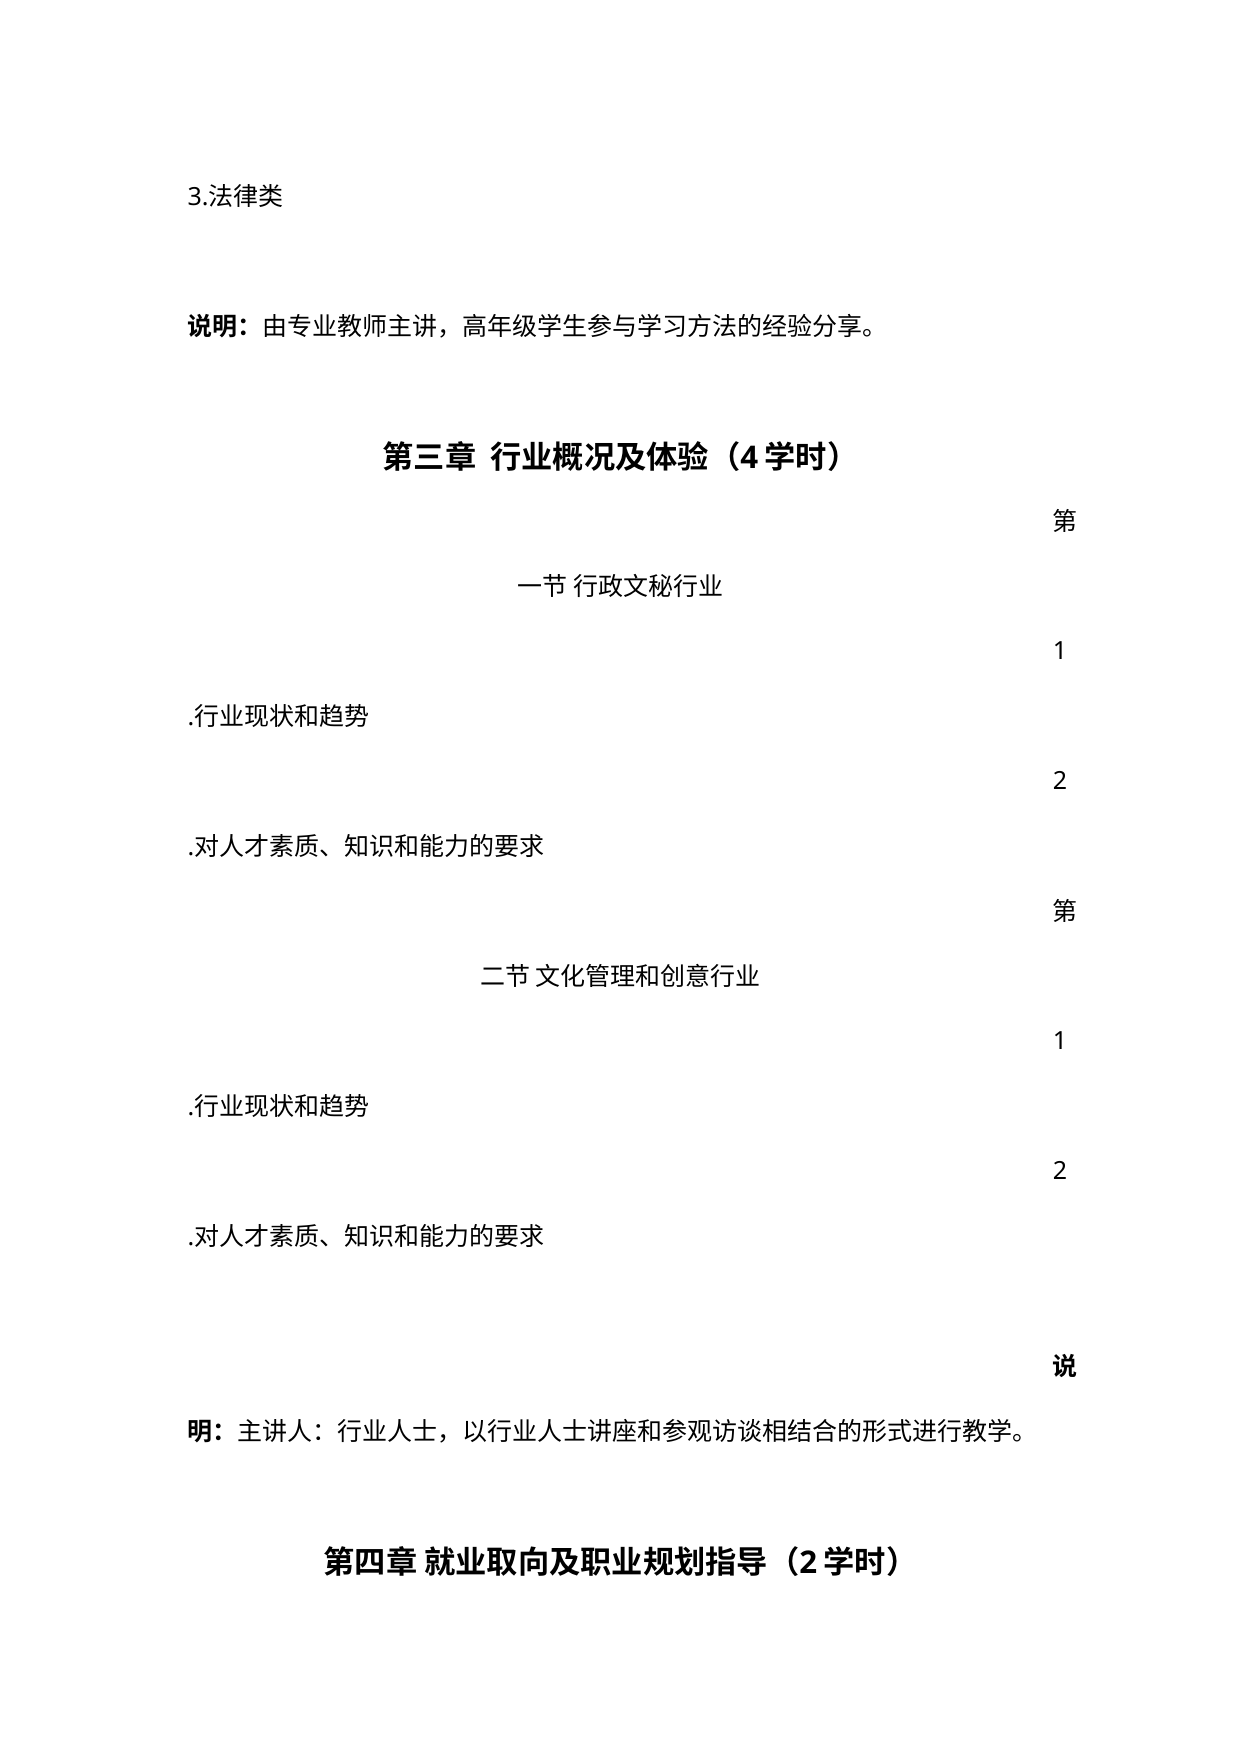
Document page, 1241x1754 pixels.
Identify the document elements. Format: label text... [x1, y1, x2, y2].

text 1.行业现状和趋势 [187, 1007, 1053, 1137]
text 第二节 文化管理和创意行业 [187, 877, 1053, 1007]
text 说明：主讲人：行业人士，以行业人士讲座和参观访谈相结合的形式进行教学。 [187, 1332, 1053, 1462]
text 第一节 行政文秘行业 [187, 487, 1053, 617]
text 第三章 行业概况及体验（4学时） [187, 422, 1053, 487]
text 1.行业现状和趋势 [187, 617, 1053, 747]
text 说明：由专业教师主讲，高年级学生参与学习方法的经验分享。 [187, 292, 1053, 357]
text 2.对人才素质、知识和能力的要求 [187, 1137, 1053, 1267]
text 2.对人才素质、知识和能力的要求 [187, 747, 1053, 877]
text 第四章 就业取向及职业规划指导（2学时） [187, 1527, 1053, 1592]
text 3.法律类 [187, 162, 1053, 227]
